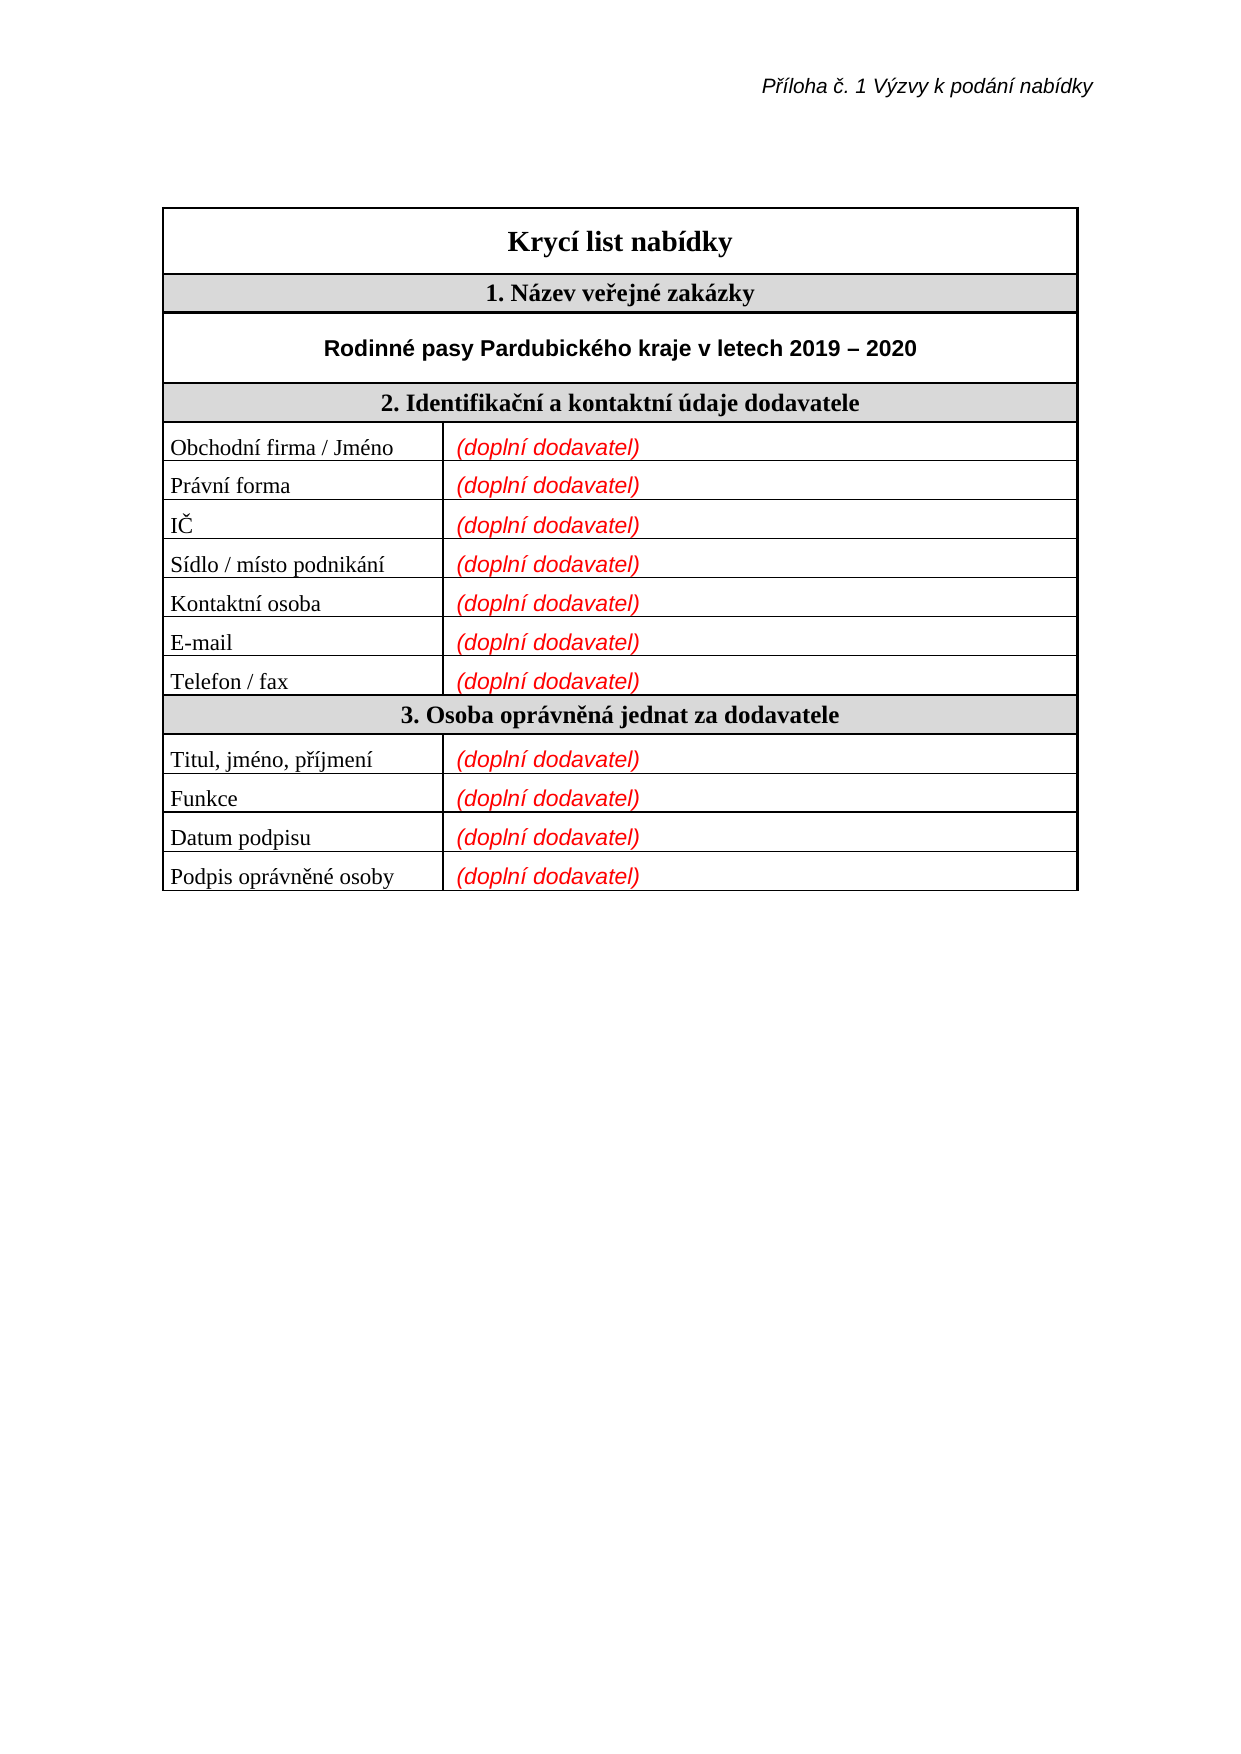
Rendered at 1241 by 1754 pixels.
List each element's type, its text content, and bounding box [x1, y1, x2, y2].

table_cell Podpis oprávněné osoby [164, 852, 442, 889]
table_cell Titul, jméno, příjmení [164, 735, 442, 772]
table_cell (doplní dodavatel) [444, 578, 1076, 616]
table_header Krycí list nabídky [164, 209, 1076, 272]
table_cell (doplní dodavatel) [444, 461, 1076, 499]
table_cell 2. Identifikační a kontaktní údaje dodavatele [164, 384, 1076, 421]
table_cell Sídlo / místo podnikání [164, 539, 442, 577]
table_cell (doplní dodavatel) [444, 500, 1076, 538]
table_cell Datum podpisu [164, 813, 442, 851]
table_cell (doplní dodavatel) [444, 617, 1076, 655]
table_cell (doplní dodavatel) [444, 735, 1076, 772]
table_cell (doplní dodavatel) [444, 423, 1076, 460]
table_cell Kontaktní osoba [164, 578, 442, 616]
table_cell (doplní dodavatel) [444, 656, 1076, 694]
table_cell Telefon / fax [164, 656, 442, 694]
table_cell (doplní dodavatel) [444, 774, 1076, 811]
table_cell (doplní dodavatel) [444, 539, 1076, 577]
table_cell (doplní dodavatel) [444, 813, 1076, 851]
table_cell 3. Osoba oprávněná jednat za dodavatele [164, 696, 1076, 733]
table_cell 1. Název veřejné zakázky [164, 275, 1076, 311]
table_cell Obchodní firma / Jméno [164, 423, 442, 460]
table_cell Funkce [164, 774, 442, 811]
table_cell E-mail [164, 617, 442, 655]
table_cell (doplní dodavatel) [444, 852, 1076, 889]
table_cell IČ [164, 500, 442, 538]
table_cell Právní forma [164, 461, 442, 499]
table_cell Rodinné pasy Pardubického kraje v letech 2019 – 2020 [164, 314, 1076, 382]
